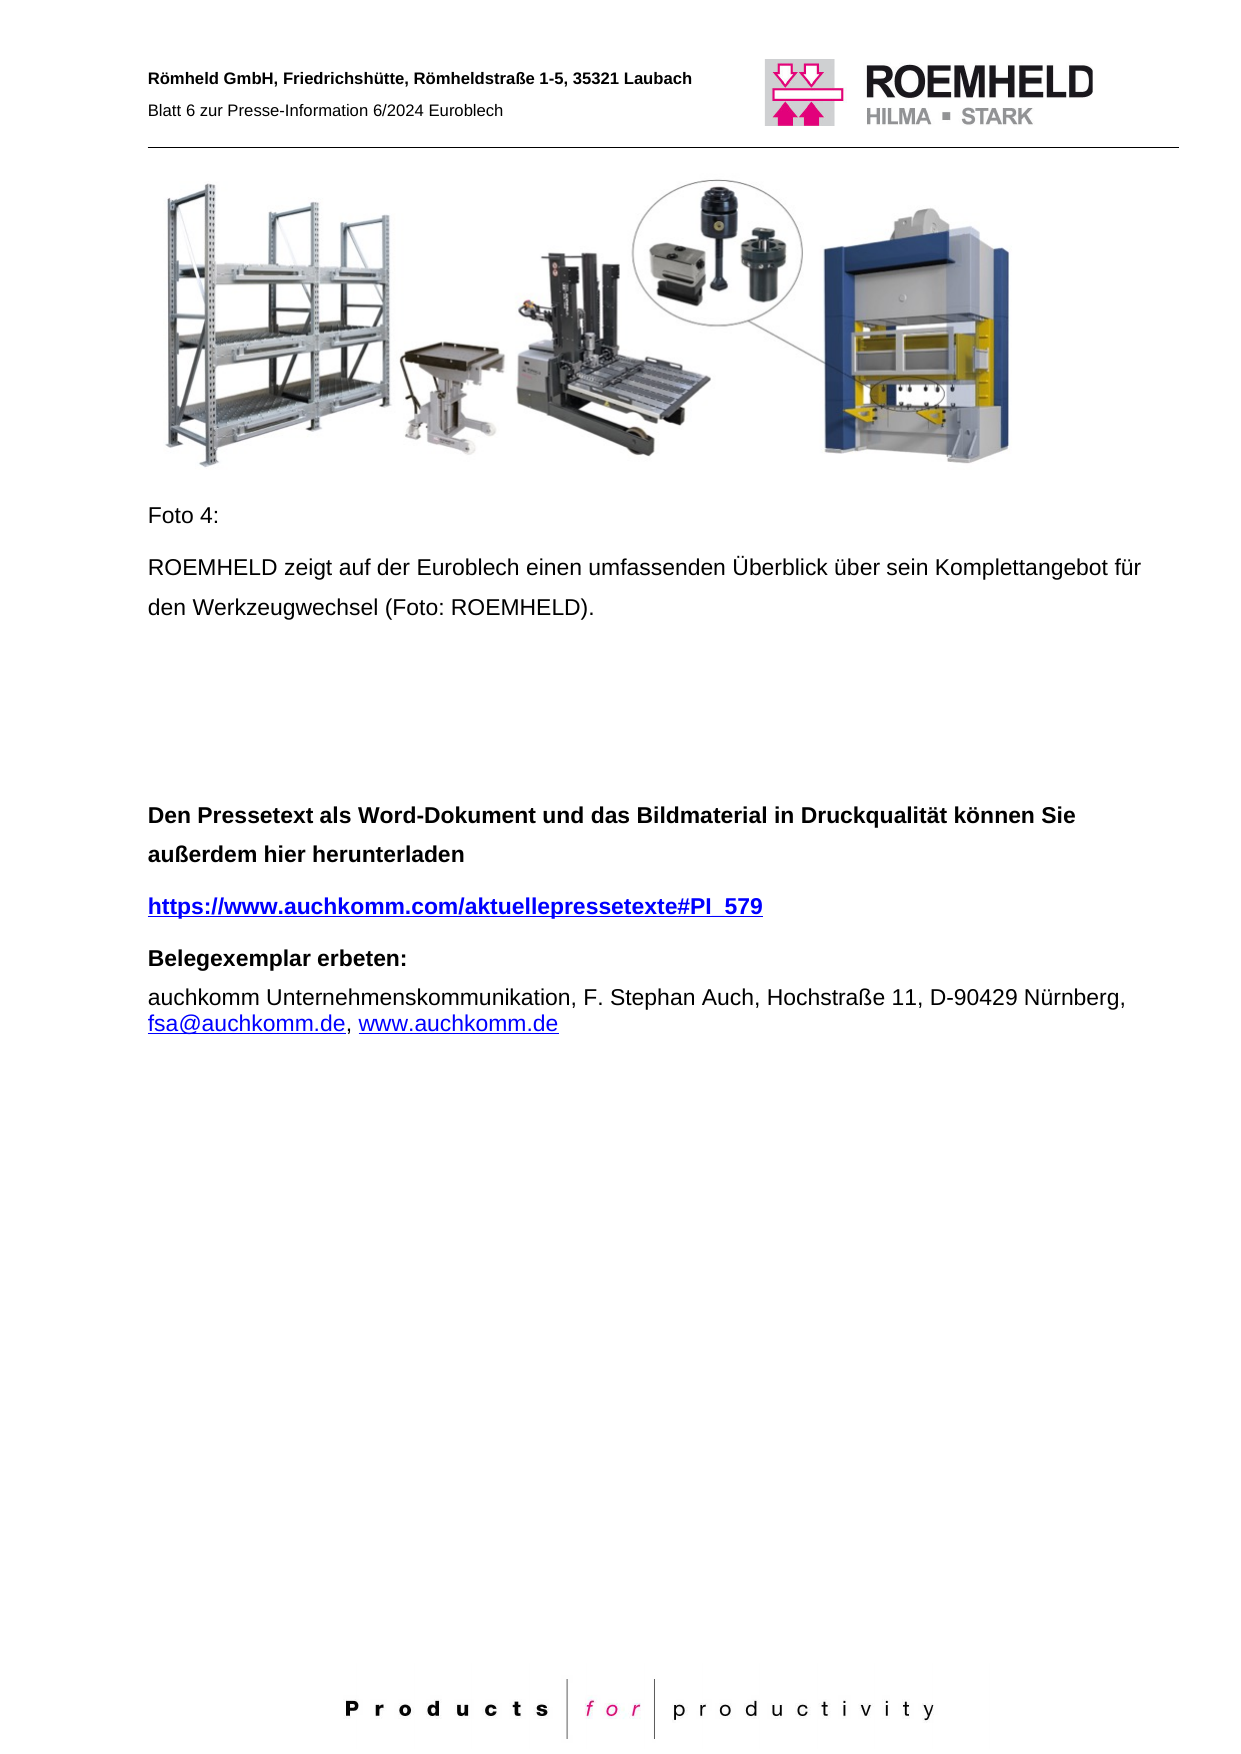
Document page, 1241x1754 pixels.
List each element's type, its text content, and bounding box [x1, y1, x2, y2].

text https://www.auchkomm.com/aktuellepressetexte#PI_579 [148, 893, 1162, 919]
picture [147, 165, 1034, 476]
text Den Pressetext als Word-Dokument und das Bildmaterial in Druckqualität können Sie außerdem hier herunterladen [148, 802, 1162, 867]
text Belegexemplar erbeten: [148, 945, 1162, 971]
text auchkomm Unternehmenskommunikation, F. Stephan Auch, Hochstraße 11, D-90429 Nürnberg, fsa@auchkomm.de, www.auchkomm.de [148, 984, 1162, 1037]
picture [763, 59, 1093, 126]
text ROEMHELD zeigt auf der Euroblech einen umfassenden Überblick über sein Komplettangebot für den Werkzeugwechsel (Foto: ROEMHELD). [148, 554, 1162, 620]
picture [299, 1663, 990, 1749]
text Foto 4: [148, 502, 1162, 529]
